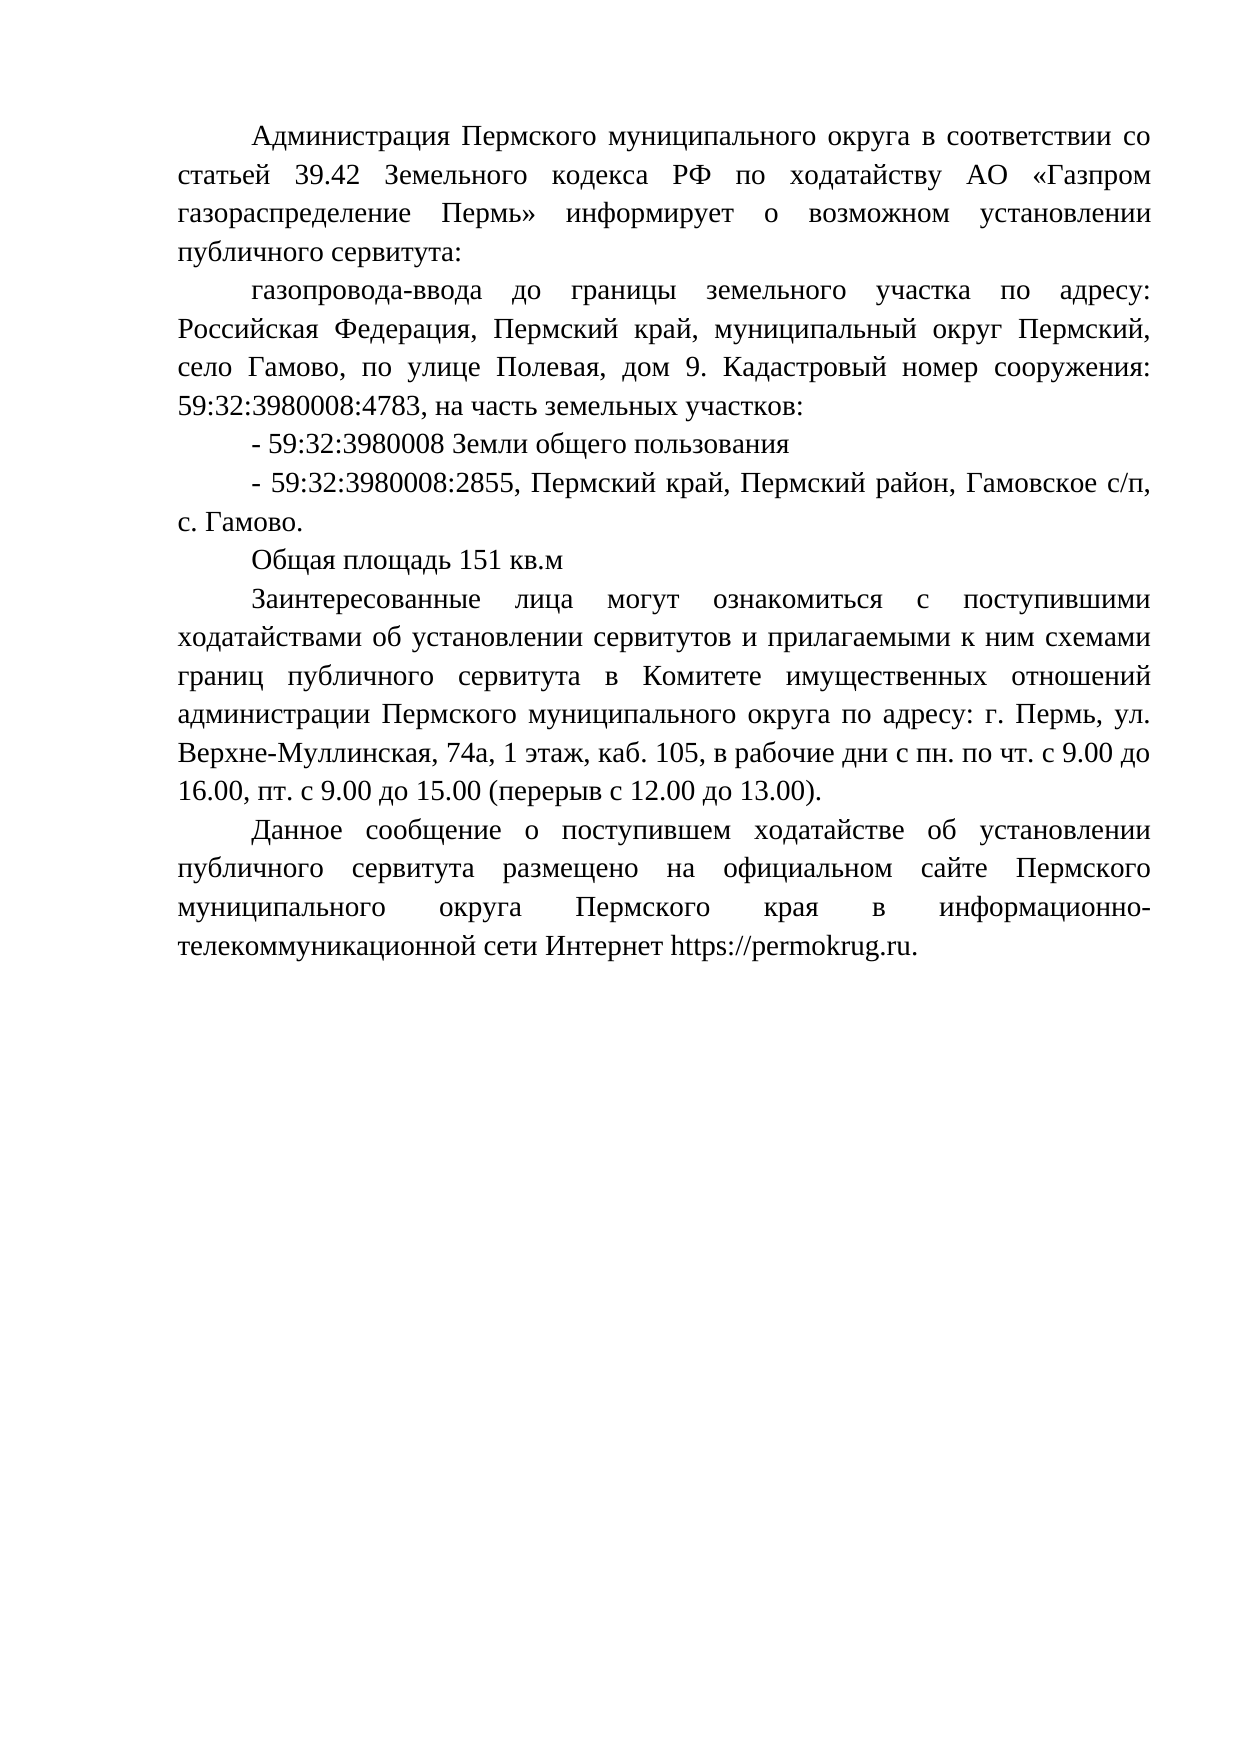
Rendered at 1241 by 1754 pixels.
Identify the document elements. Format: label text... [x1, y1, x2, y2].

text газопровода-ввода до границы земельного участка по адресу: Российская Федерация, Пермский край, муниципальный округ Пермский, село Гамово, по улице Полевая, дом 9. Кадастровый номер сооружения: 59:32:3980008:4783, на часть земельных участков: [177, 272, 1152, 422]
text Администрация Пермского муниципального округа в соответствии со статьей 39.42 Земельного кодекса РФ по ходатайству АО «Газпром газораспределение Пермь» информирует о возможном установлении публичного сервитута: [177, 118, 1152, 267]
text Заинтересованные лица могут ознакомиться с поступившими ходатайствами об установлении сервитутов и прилагаемыми к ним схемами границ публичного сервитута в Комитете имущественных отношений администрации Пермского муниципального округа по адресу: г. Пермь, ул. Верхне-Муллинская, 74а, 1 этаж, каб. 105, в рабочие дни с пн. по чт. с 9.00 до 16.00, пт. с 9.00 до 15.00 (перерыв с 12.00 до 13.00). [177, 581, 1152, 807]
text - 59:32:3980008:2855, Пермский край, Пермский район, Гамовское с/п, с. Гамово. [177, 465, 1152, 537]
text Общая площадь 151 кв.м [177, 542, 1152, 576]
text Данное сообщение о поступившем ходатайстве об установлении публичного сервитута размещено на официальном сайте Пермского муниципального округа Пермского края в информационно-телекоммуникационной сети Интернет https://permokrug.ru. [177, 812, 1152, 961]
text - 59:32:3980008 Земли общего пользования [177, 427, 1152, 460]
